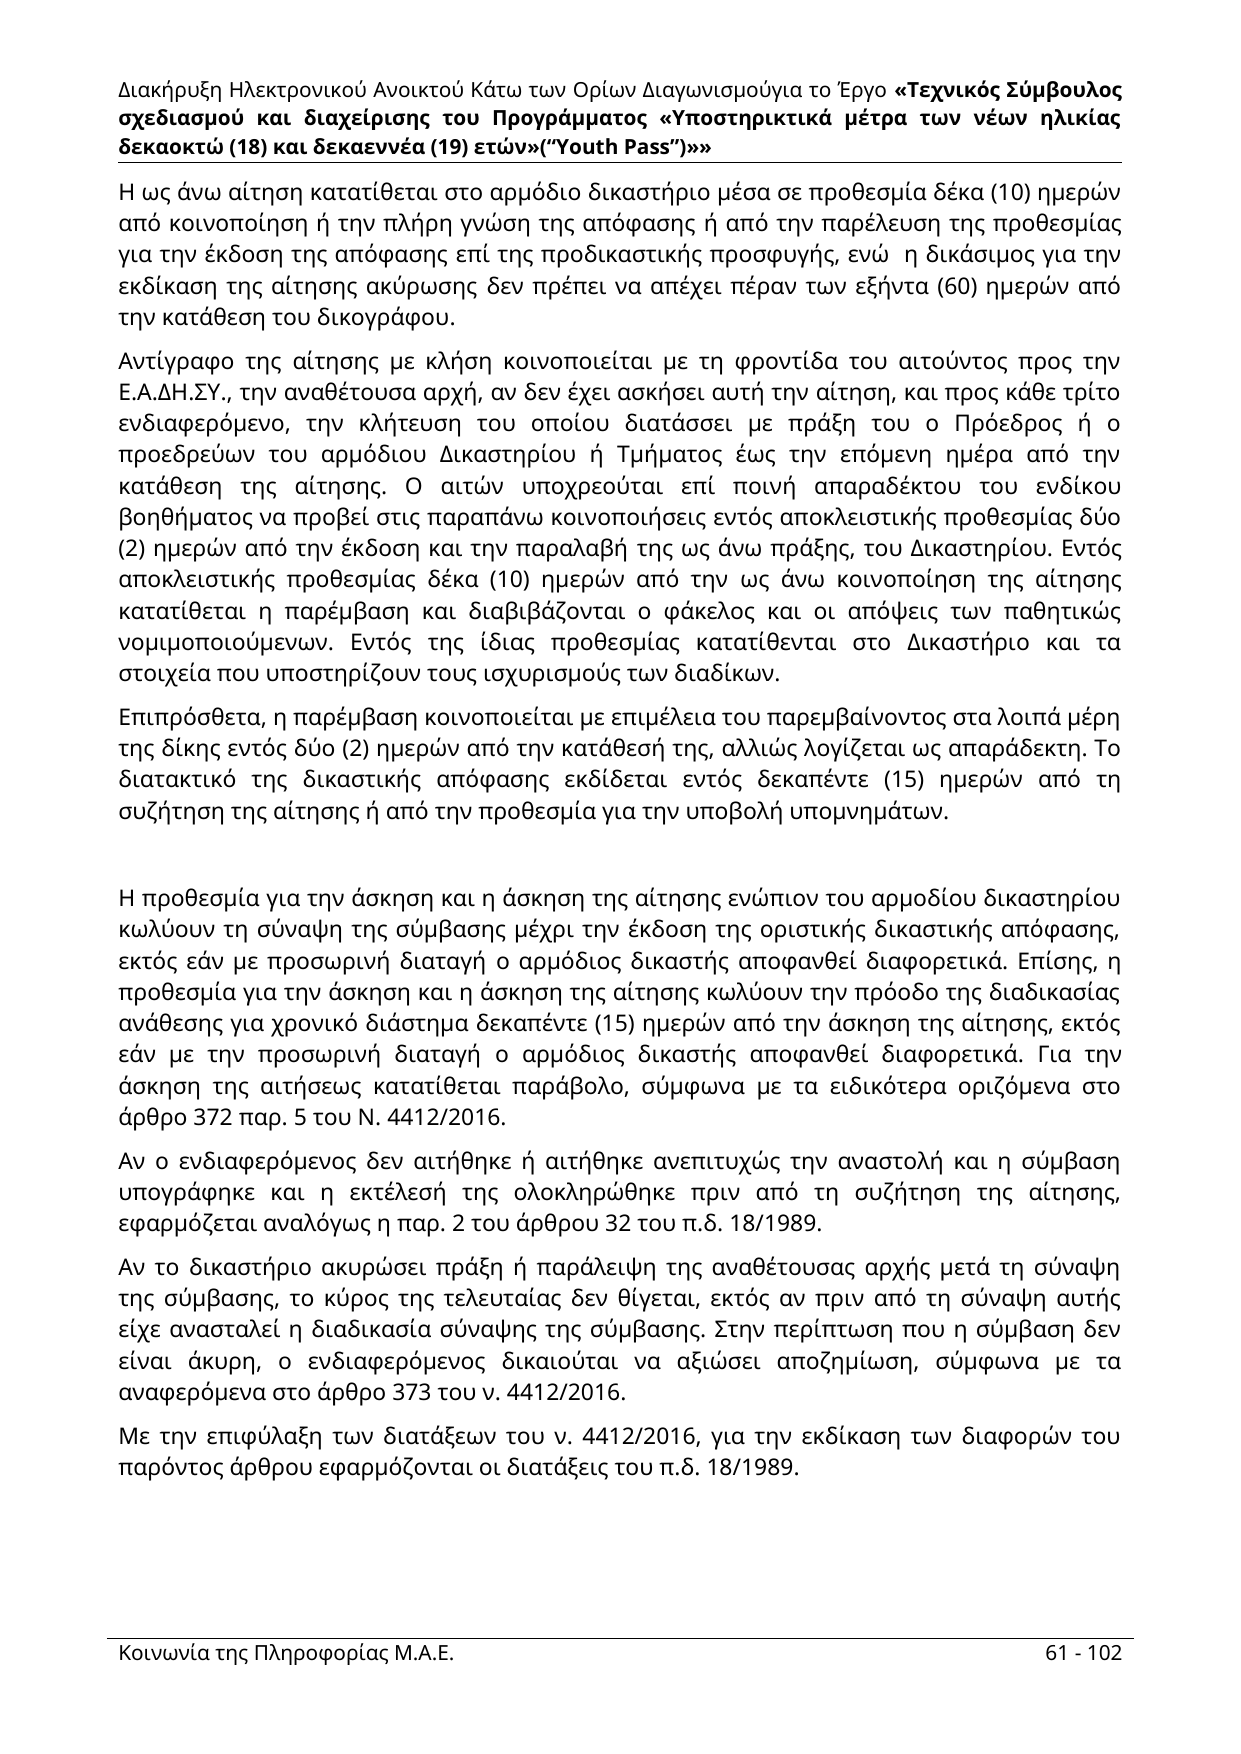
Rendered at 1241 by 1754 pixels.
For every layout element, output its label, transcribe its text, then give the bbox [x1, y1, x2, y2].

text Η προθεσμία για την άσκηση και η άσκηση της αίτησης ενώπιον του αρμοδίου δικαστηρίου κωλύουν τη σύναψη της σύμβασης μέχρι την έκδοση της οριστικής δικαστικής απόφασης, εκτός εάν με προσωρινή διαταγή ο αρμόδιος δικαστής αποφανθεί διαφορετικά. Επίσης, η προθεσμία για την άσκηση και η άσκηση της αίτησης κωλύουν την πρόοδο της διαδικασίας ανάθεσης για χρονικό διάστημα δεκαπέντε (15) ημερών από την άσκηση της αίτησης, εκτός εάν με την προσωρινή διαταγή ο αρμόδιος δικαστής αποφανθεί διαφορετικά. Για την άσκηση της αιτήσεως κατατίθεται παράβολο, σύμφωνα με τα ειδικότερα οριζόμενα στο άρθρο 372 παρ. 5 του Ν. 4412/2016. [118, 882, 1122, 1132]
text Η ως άνω αίτηση κατατίθεται στο αρμόδιο δικαστήριο μέσα σε προθεσμία δέκα (10) ημερών από κοινοποίηση ή την πλήρη γνώση της απόφασης ή από την παρέλευση της προθεσμίας για την έκδοση της απόφασης επί της προδικαστικής προσφυγής, ενώ η δικάσιμος για την εκδίκαση της αίτησης ακύρωσης δεν πρέπει να απέχει πέραν των εξήντα (60) ημερών από την κατάθεση του δικογράφου. [118, 176, 1122, 332]
text Με την επιφύλαξη των διατάξεων του ν. 4412/2016, για την εκδίκαση των διαφορών του παρόντος άρθρου εφαρμόζονται οι διατάξεις του π.δ. 18/1989. [118, 1420, 1122, 1482]
text Επιπρόσθετα, η παρέμβαση κοινοποιείται με επιμέλεια του παρεμβαίνοντος στα λοιπά μέρη της δίκης εντός δύο (2) ημερών από την κατάθεσή της, αλλιώς λογίζεται ως απαράδεκτη. Το διατακτικό της δικαστικής απόφασης εκδίδεται εντός δεκαπέντε (15) ημερών από τη συζήτηση της αίτησης ή από την προθεσμία για την υποβολή υπομνημάτων. [118, 701, 1122, 826]
text Αν ο ενδιαφερόμενος δεν αιτήθηκε ή αιτήθηκε ανεπιτυχώς την αναστολή και η σύμβαση υπογράφηκε και η εκτέλεσή της ολοκληρώθηκε πριν από τη συζήτηση της αίτησης, εφαρμόζεται αναλόγως η παρ. 2 του άρθρου 32 του π.δ. 18/1989. [118, 1145, 1122, 1238]
text Αντίγραφο της αίτησης με κλήση κοινοποιείται με τη φροντίδα του αιτούντος προς την Ε.Α.ΔΗ.ΣΥ., την αναθέτουσα αρχή, αν δεν έχει ασκήσει αυτή την αίτηση, και προς κάθε τρίτο ενδιαφερόμενο, την κλήτευση του οποίου διατάσσει με πράξη του ο Πρόεδρος ή ο προεδρεύων του αρμόδιου Δικαστηρίου ή Τμήματος έως την επόμενη ημέρα από την κατάθεση της αίτησης. Ο αιτών υποχρεούται επί ποινή απαραδέκτου του ενδίκου βοηθήματος να προβεί στις παραπάνω κοινοποιήσεις εντός αποκλειστικής προθεσμίας δύο (2) ημερών από την έκδοση και την παραλαβή της ως άνω πράξης, του Δικαστηρίου. Εντός αποκλειστικής προθεσμίας δέκα (10) ημερών από την ως άνω κοινοποίηση της αίτησης κατατίθεται η παρέμβαση και διαβιβάζονται ο φάκελος και οι απόψεις των παθητικώς νομιμοποιούμενων. Εντός της ίδιας προθεσμίας κατατίθενται στο Δικαστήριο και τα στοιχεία που υποστηρίζουν τους ισχυρισμούς των διαδίκων. [118, 345, 1122, 688]
text Αν το δικαστήριο ακυρώσει πράξη ή παράλειψη της αναθέτουσας αρχής μετά τη σύναψη της σύμβασης, το κύρος της τελευταίας δεν θίγεται, εκτός αν πριν από τη σύναψη αυτής είχε ανασταλεί η διαδικασία σύναψης της σύμβασης. Στην περίπτωση που η σύμβαση δεν είναι άκυρη, ο ενδιαφερόμενος δικαιούται να αξιώσει αποζημίωση, σύμφωνα με τα αναφερόμενα στο άρθρο 373 του ν. 4412/2016. [118, 1251, 1122, 1407]
